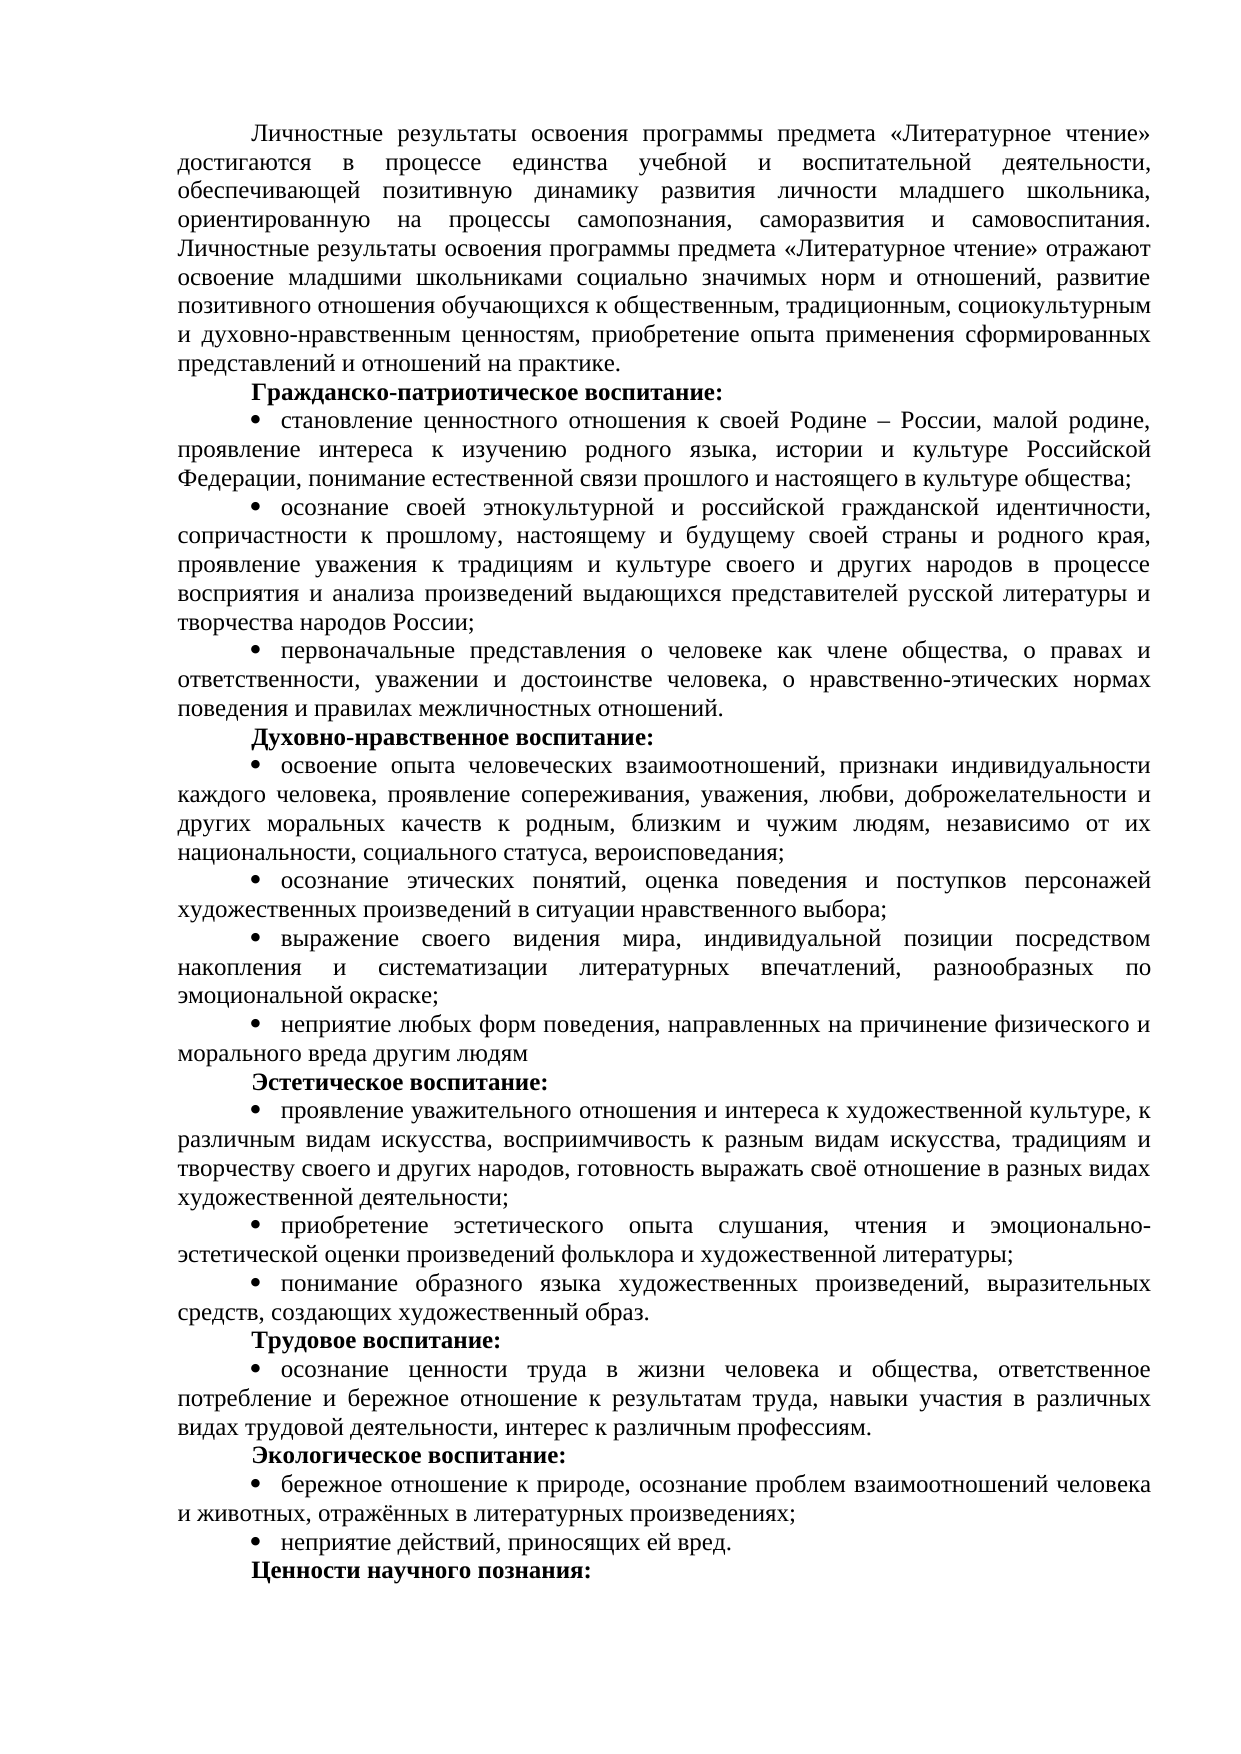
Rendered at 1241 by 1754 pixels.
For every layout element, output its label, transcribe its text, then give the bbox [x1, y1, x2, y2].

list бережное отношение к природе, осознание проблем взаимоотношений человека и животных, отражённых в литературных произведениях; [177, 1469, 1152, 1527]
text Гражданско-патриотическое воспитание: [177, 377, 1152, 406]
list освоение опыта человеческих взаимоотношений, признаки индивидуальности каждого человека, проявление сопереживания, уважения, любви, доброжелательности и других моральных качеств к родным, близким и чужим людям, независимо от их национальности, социального статуса, вероисповедания; [177, 751, 1152, 866]
list осознание этических понятий, оценка поведения и поступков персонажей художественных произведений в ситуации нравственного выбора; [177, 866, 1152, 923]
list понимание образного языка художественных произведений, выразительных средств, создающих художественный образ. [177, 1268, 1152, 1326]
text Экологическое воспитание: [177, 1441, 1152, 1469]
text Эстетическое воспитание: [177, 1067, 1152, 1096]
text Ценности научного познания: [177, 1556, 1152, 1584]
list проявление уважительного отношения и интереса к художественной культуре, к различным видам искусства, восприимчивость к разным видам искусства, традициям и творчеству своего и других народов, готовность выражать своё отношение в разных видах художественной деятельности; [177, 1096, 1152, 1211]
list неприятие любых форм поведения, направленных на причинение физического и морального вреда другим людям [177, 1009, 1152, 1067]
list становление ценностного отношения к своей Родине – России, малой родине, проявление интереса к изучению родного языка, истории и культуре Российской Федерации, понимание естественной связи прошлого и настоящего в культуре общества; [177, 406, 1152, 492]
list выражение своего видения мира, индивидуальной позиции посредством накопления и систематизации литературных впечатлений, разнообразных по эмоциональной окраске; [177, 923, 1152, 1009]
list первоначальные представления о человеке как члене общества, о правах и ответственности, уважении и достоинстве человека, о нравственно-этических нормах поведения и правилах межличностных отношений. [177, 636, 1152, 722]
list приобретение эстетического опыта слушания, чтения и эмоционально-эстетической оценки произведений фольклора и художественной литературы; [177, 1211, 1152, 1268]
list осознание своей этнокультурной и российской гражданской идентичности, сопричастности к прошлому, настоящему и будущему своей страны и родного края, проявление уважения к традициям и культуре своего и других народов в процессе восприятия и анализа произведений выдающихся представителей русской литературы и творчества народов России; [177, 492, 1152, 636]
list осознание ценности труда в жизни человека и общества, ответственное потребление и бережное отношение к результатам труда, навыки участия в различных видах трудовой деятельности, интерес к различным профессиям. [177, 1354, 1152, 1441]
text Личностные результаты освоения программы предмета «Литературное чтение» достигаются в процессе единства учебной и воспитательной деятельности, обеспечивающей позитивную динамику развития личности младшего школьника, ориентированную на процессы самопознания, саморазвития и самовоспитания. Личностные результаты освоения программы предмета «Литературное чтение» отражают освоение младшими школьниками социально значимых норм и отношений, развитие позитивного отношения обучающихся к общественным, традиционным, социокультурным и духовно-нравственным ценностям, приобретение опыта применения сформированных представлений и отношений на практике. [177, 118, 1152, 377]
text Трудовое воспитание: [177, 1326, 1152, 1354]
list неприятие действий, приносящих ей вред. [177, 1527, 1152, 1556]
text Духовно-нравственное воспитание: [177, 722, 1152, 751]
